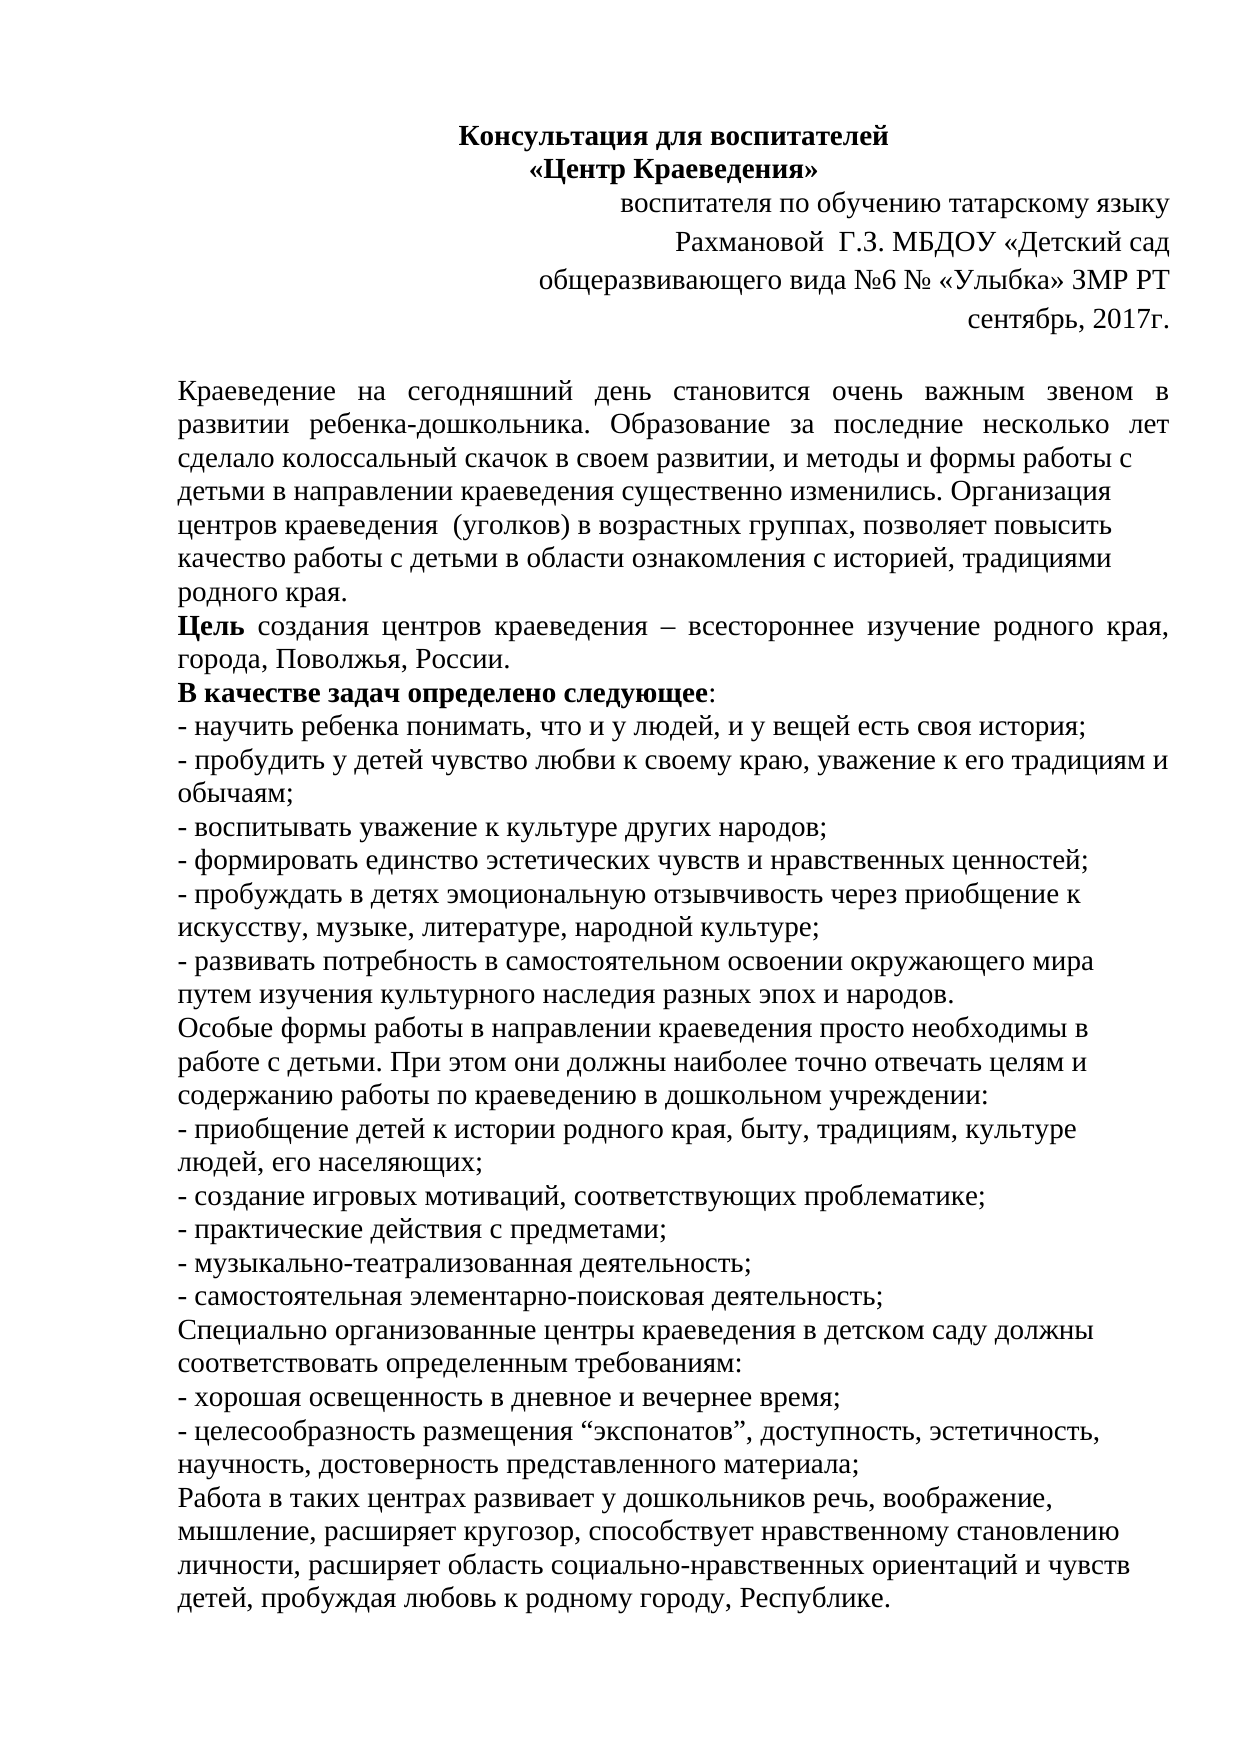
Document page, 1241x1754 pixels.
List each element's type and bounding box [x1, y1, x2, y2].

table_header [166, 118, 1181, 1614]
